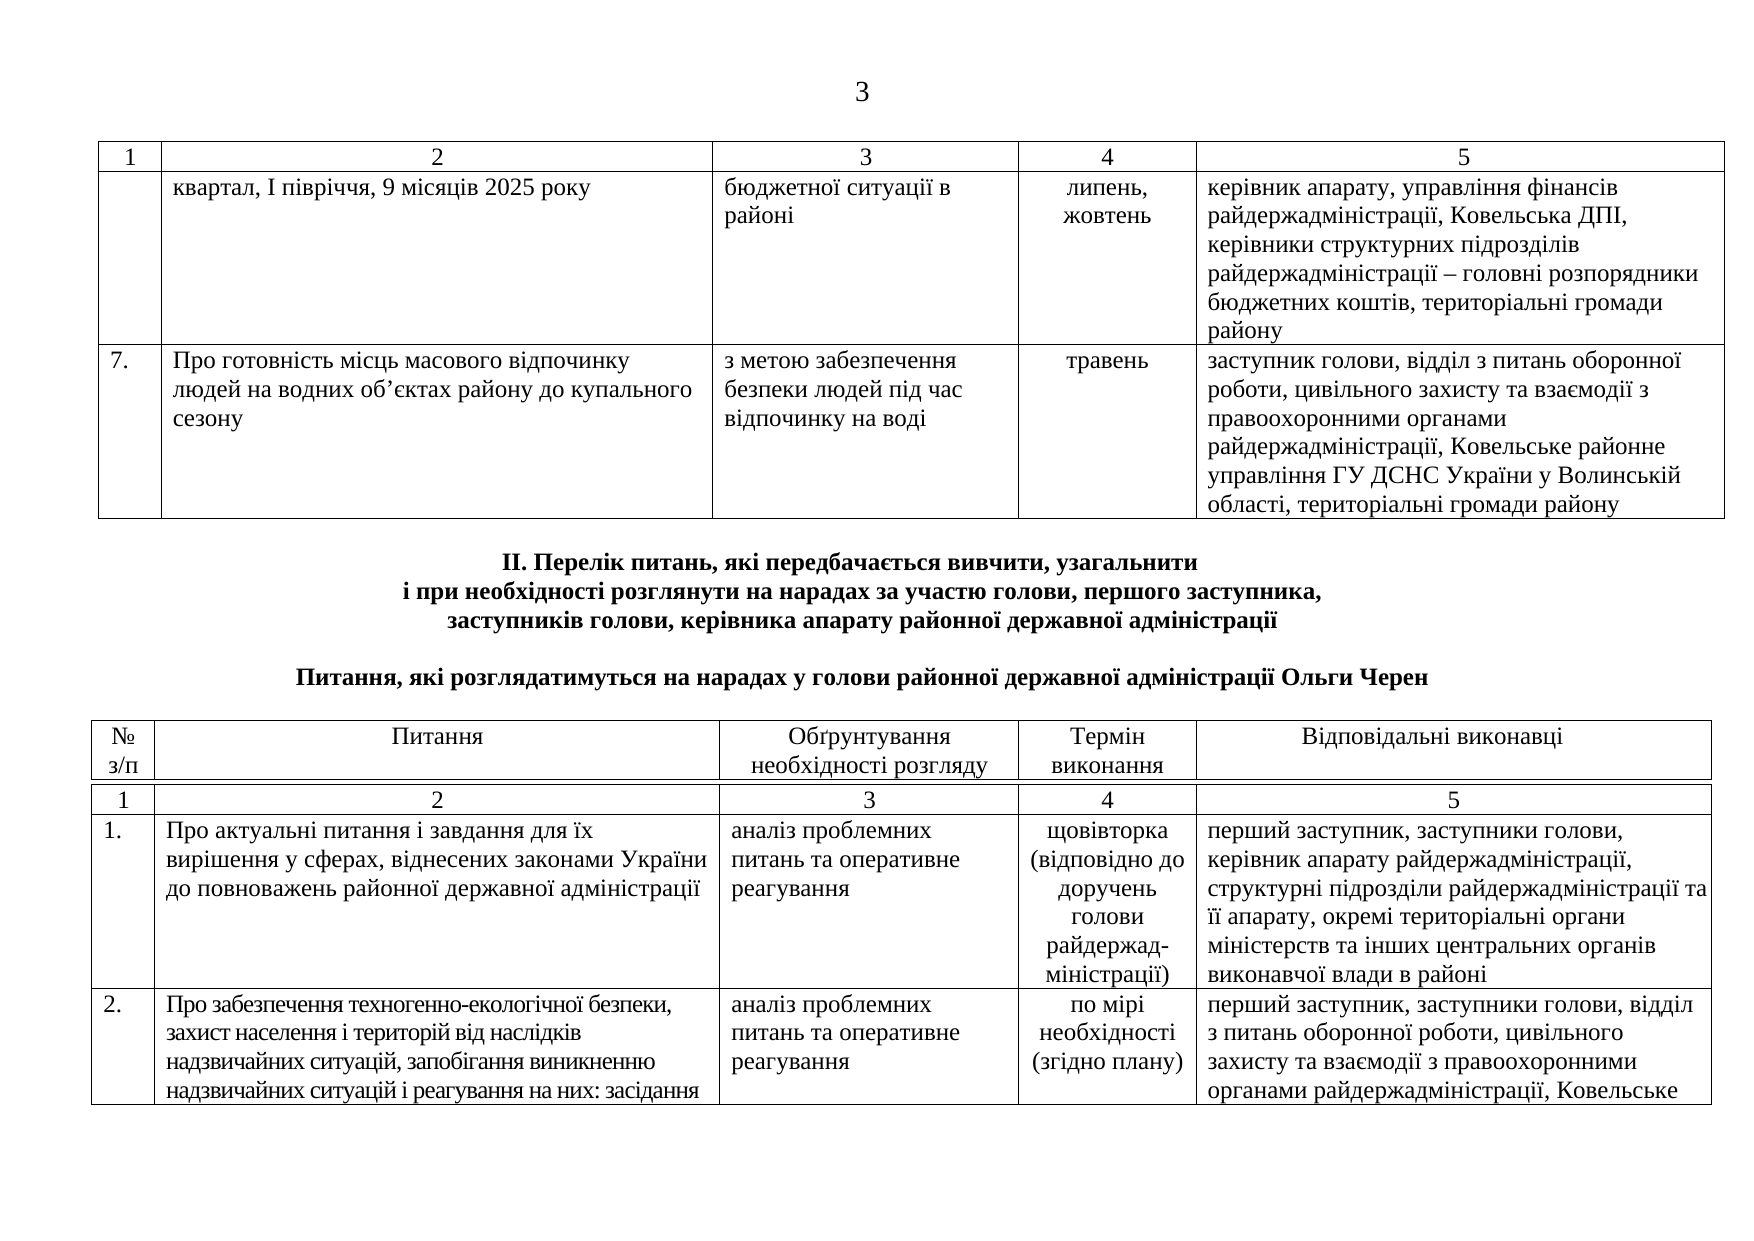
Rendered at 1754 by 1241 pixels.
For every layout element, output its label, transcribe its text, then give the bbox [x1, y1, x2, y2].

table_cell [99, 345, 161, 518]
text ІІ. Перелік питань, які передбачається вивчити, узагальнити [428, 547, 1665, 576]
table_cell [92, 815, 154, 988]
table_header 2 [155, 785, 719, 814]
table_cell [99, 172, 161, 344]
table_header 1 [92, 785, 154, 814]
table_cell заступник голови, відділ з питань оборонної роботи, цивільного захисту та взаємодії з правоохоронними органами райдержадміністрації, Ковельське районне управління ГУ ДСНС України у Волинській області, територіальні громади району [1197, 345, 1724, 518]
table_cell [713, 172, 1018, 344]
table_header 2 [162, 142, 712, 171]
table_cell щовівторка (відповідно до доручень голови райдержад-міністрації) [1019, 815, 1196, 988]
table_header 5 [1197, 785, 1711, 814]
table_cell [720, 989, 1018, 1104]
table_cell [162, 172, 712, 344]
table_header Питання [155, 721, 719, 778]
table_cell травень [1019, 345, 1196, 518]
table_cell квітень, липень, жовтень [1019, 172, 1196, 344]
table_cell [155, 989, 719, 1104]
table_cell [92, 989, 154, 1104]
table_cell з метою забезпечення безпеки людей під час відпочинку на воді [713, 345, 1018, 518]
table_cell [1197, 172, 1724, 344]
table_header 5 [1197, 142, 1724, 171]
text Питання, які розглядатимуться на нарадах у голови районної державної адміністрації Ольги Черен [59, 662, 1665, 691]
table_cell аналіз проблемних питань та оперативне реагування [720, 815, 1018, 988]
table_header Відповідальні виконавці [1197, 721, 1711, 778]
table_header 4 [1019, 785, 1196, 814]
table_header 1 [99, 142, 161, 171]
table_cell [1197, 989, 1711, 1104]
table_cell Про актуальні питання і завдання для їх вирішення у сферах, віднесених законами України до повноважень районної державної адміністрації [155, 815, 719, 988]
table_header Термін виконання [1019, 721, 1196, 778]
table_header Обґрунтування необхідності розгляду [720, 721, 1018, 778]
table_header № з/п [92, 721, 154, 778]
table_header 3 [720, 785, 1018, 814]
table_cell Про готовність місць масового відпочинку людей на водних об’єктах району до купального сезону [162, 345, 712, 518]
table_header 4 [1019, 142, 1196, 171]
table_cell перший заступник, заступники голови, керівник апарату райдержадміністрації, структурні підрозділи райдержадміністрації та її апарату, окремі територіальні органи міністерств та інших центральних органів виконавчої влади в районі [1197, 815, 1711, 988]
text і при необхідності розглянути на нарадах за участю голови, першого заступника, [59, 576, 1665, 605]
table_cell по мірі необхідності (згідно плану) [1019, 989, 1196, 1104]
table_header 3 [713, 142, 1018, 171]
text заступників голови, керівника апарату районної державної адміністрації [59, 605, 1665, 634]
